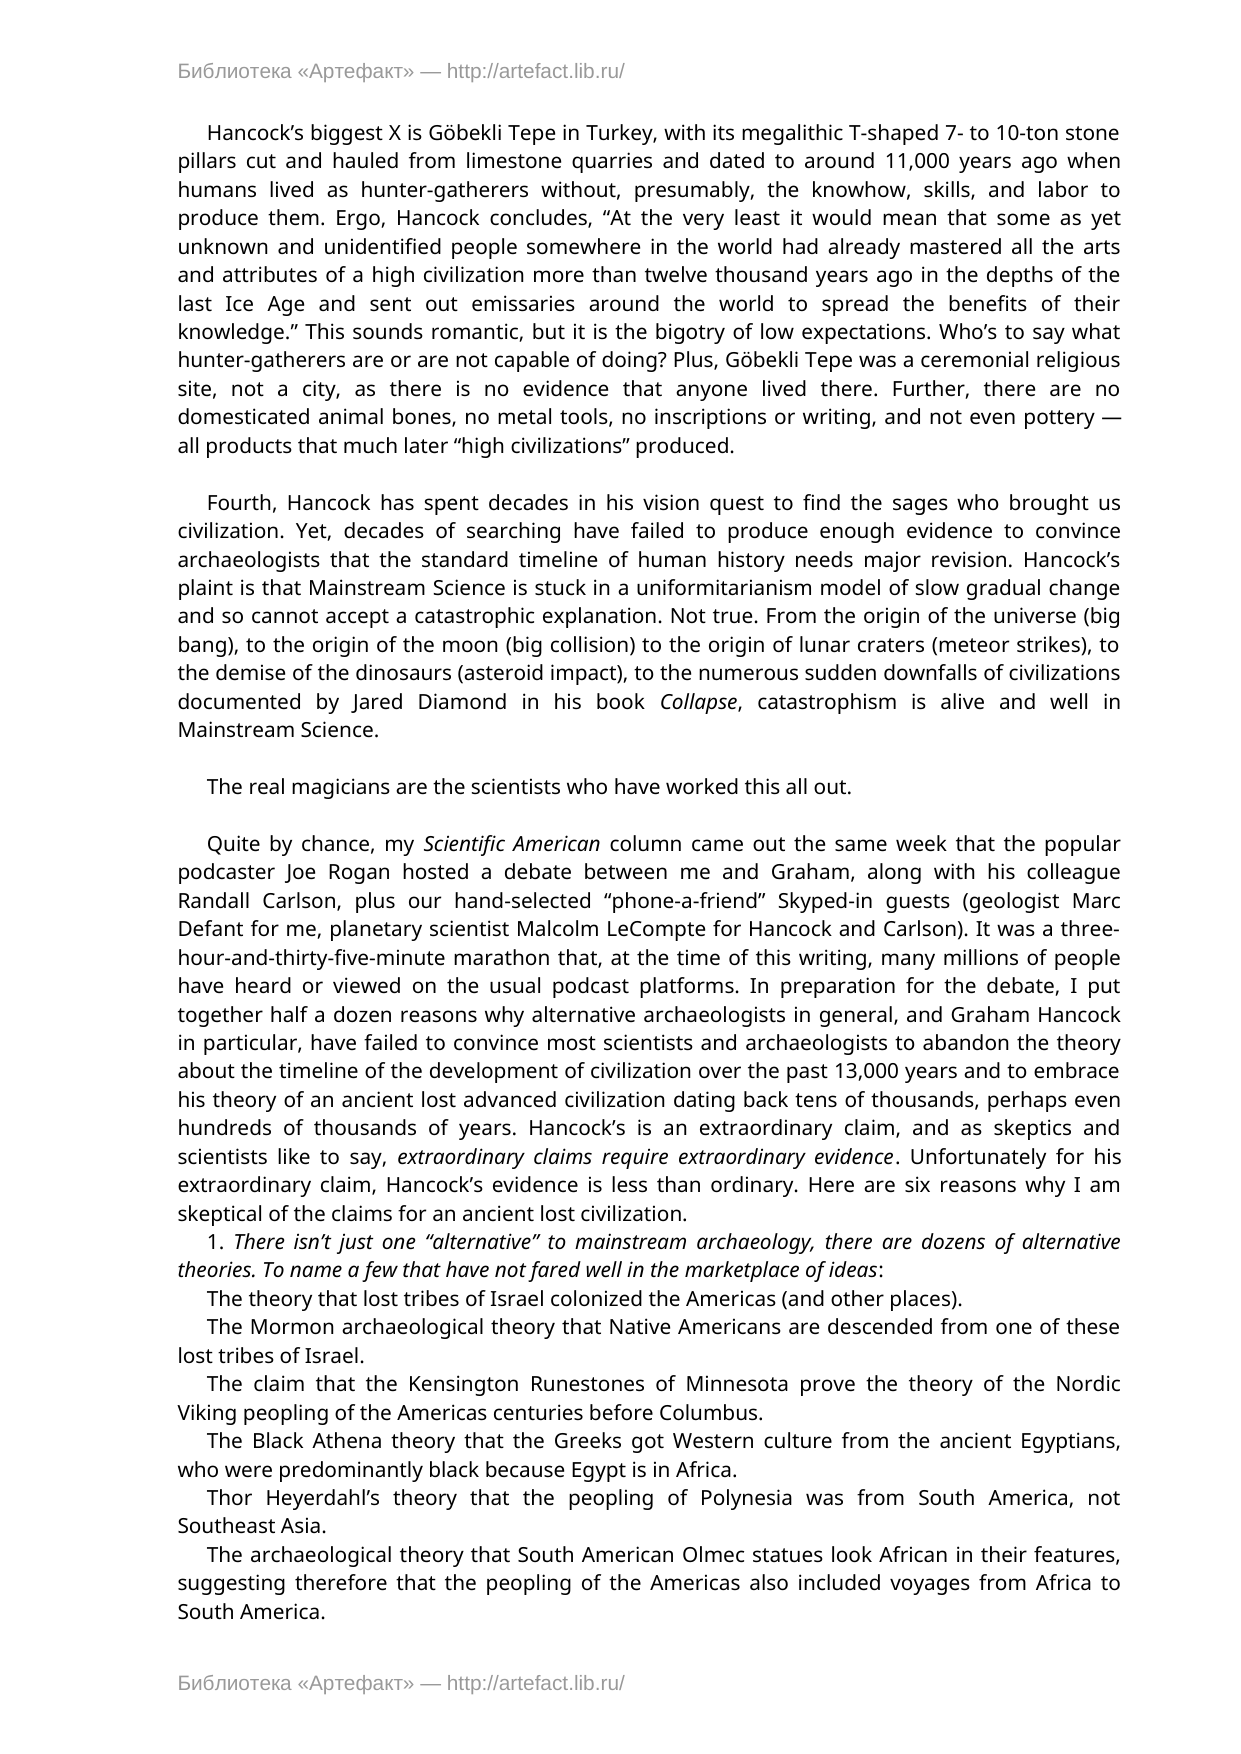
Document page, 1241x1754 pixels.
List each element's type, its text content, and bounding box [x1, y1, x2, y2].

text The claim that the Kensington Runestones of Minnesota prove the theory of the Nordic Viking peopling of the Americas centuries before Columbus. [177, 1369, 1122, 1426]
text 1. There isn’t just one “alternative” to mainstream archaeology, there are dozens of alternative theories. To name a few that have not fared well in the marketplace of ideas: [177, 1227, 1122, 1284]
text Hancock’s biggest X is Göbekli Tepe in Turkey, with its megalithic T-shaped 7- to 10-ton stone pillars cut and hauled from limestone quarries and dated to around 11,000 years ago when humans lived as hunter-gatherers without, presumably, the knowhow, skills, and labor to produce them. Ergo, Hancock concludes, “At the very least it would mean that some as yet unknown and unidentified people somewhere in the world had already mastered all the arts and attributes of a high civilization more than twelve thousand years ago in the depths of the last Ice Age and sent out emissaries around the world to spread the benefits of their knowledge.” This sounds romantic, but it is the bigotry of low expectations. Who’s to say what hunter-gatherers are or are not capable of doing? Plus, Göbekli Tepe was a ceremonial religious site, not a city, as there is no evidence that anyone lived there. Further, there are no domesticated animal bones, no metal tools, no inscriptions or writing, and not even pottery — all products that much later “high civilizations” produced. [177, 118, 1122, 459]
text Thor Heyerdahl’s theory that the peopling of Polynesia was from South America, not Southeast Asia. [177, 1483, 1122, 1540]
text The real magicians are the scientists who have worked this all out. [177, 772, 1122, 801]
text The Mormon archaeological theory that Native Americans are descended from one of these lost tribes of Israel. [177, 1312, 1122, 1369]
text The theory that lost tribes of Israel colonized the Americas (and other places). [177, 1284, 1122, 1312]
text Quite by chance, my Scientific American column came out the same week that the popular podcaster Joe Rogan hosted a debate between me and Graham, along with his colleague Randall Carlson, plus our hand-selected “phone-a-friend” Skyped-in guests (geologist Marc Defant for me, planetary scientist Malcolm LeCompte for Hancock and Carlson). It was a three-hour-and-thirty-five-minute marathon that, at the time of this writing, many millions of people have heard or viewed on the usual podcast platforms. In preparation for the debate, I put together half a dozen reasons why alternative archaeologists in general, and Graham Hancock in particular, have failed to convince most scientists and archaeologists to abandon the theory about the timeline of the development of civilization over the past 13,000 years and to embrace his theory of an ancient lost advanced civilization dating back tens of thousands, perhaps even hundreds of thousands of years. Hancock’s is an extraordinary claim, and as skeptics and scientists like to say, extraordinary claims require extraordinary evidence. Unfortunately for his extraordinary claim, Hancock’s evidence is less than ordinary. Here are six reasons why I am skeptical of the claims for an ancient lost civilization. [177, 829, 1122, 1227]
text The archaeological theory that South American Olmec statues look African in their features, suggesting therefore that the peopling of the Americas also included voyages from Africa to South America. [177, 1540, 1122, 1625]
text The Black Athena theory that the Greeks got Western culture from the ancient Egyptians, who were predominantly black because Egypt is in Africa. [177, 1426, 1122, 1483]
text Fourth, Hancock has spent decades in his vision quest to find the sages who brought us civilization. Yet, decades of searching have failed to produce enough evidence to convince archaeologists that the standard timeline of human history needs major revision. Hancock’s plaint is that Mainstream Science is stuck in a uniformitarianism model of slow gradual change and so cannot accept a catastrophic explanation. Not true. From the origin of the universe (big bang), to the origin of the moon (big collision) to the origin of lunar craters (meteor strikes), to the demise of the dinosaurs (asteroid impact), to the numerous sudden downfalls of civilizations documented by Jared Diamond in his book Collapse, catastrophism is alive and well in Mainstream Science. [177, 488, 1122, 744]
